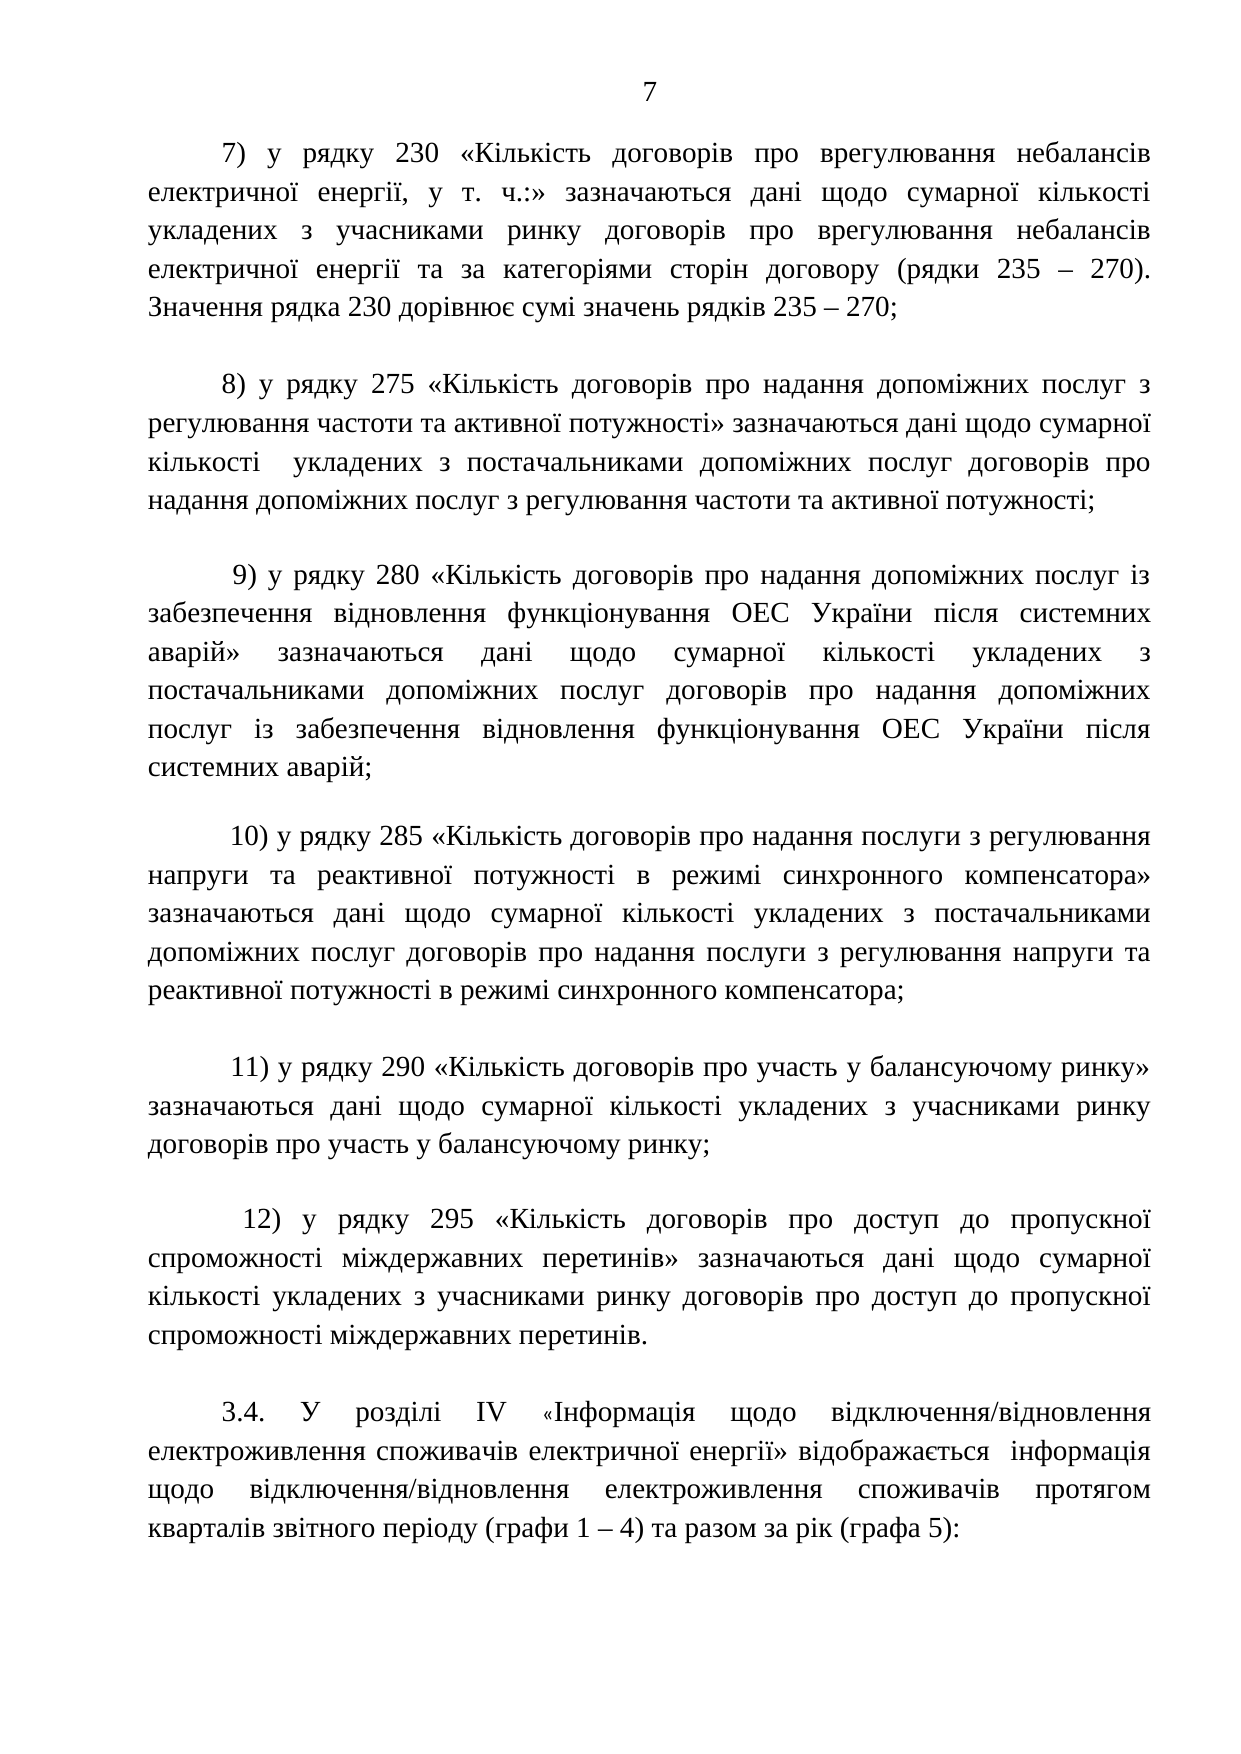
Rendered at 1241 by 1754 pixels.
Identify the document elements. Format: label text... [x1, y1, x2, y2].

text 11) у рядку 290 «Кількість договорів про участь у балансуючому ринку» зазначаються дані щодо сумарної кількості укладених з учасниками ринку договорів про участь у балансуючому ринку; [148, 1049, 1152, 1160]
text 9) у рядку 280 «Кількість договорів про надання допоміжних послуг із забезпечення відновлення функціонування ОЕС України після системних аварій» зазначаються дані щодо сумарної кількості укладених з постачальниками допоміжних послуг договорів про надання допоміжних послуг із забезпечення відновлення функціонування ОЕС України після системних аварій; [148, 557, 1152, 783]
text 7) у рядку 230 «Кількість договорів про врегулювання небалансів електричної енергії, у т. ч.:» зазначаються дані щодо сумарної кількості укладених з учасниками ринку договорів про врегулювання небалансів електричної енергії та за категоріями сторін договору (рядки 235 – 270). Значення рядка 230 дорівнює сумі значень рядків 235 – 270; [148, 135, 1152, 323]
text 8) у рядку 275 «Кількість договорів про надання допоміжних послуг з регулювання частоти та активної потужності» зазначаються дані щодо сумарної кількості укладених з постачальниками допоміжних послуг договорів про надання допоміжних послуг з регулювання частоти та активної потужності; [148, 367, 1152, 516]
text 12) у рядку 295 «Кількість договорів про доступ до пропускної спроможності міждержавних перетинів» зазначаються дані щодо сумарної кількості укладених з учасниками ринку договорів про доступ до пропускної спроможності міждержавних перетинів. [148, 1201, 1152, 1351]
text 10) у рядку 285 «Кількість договорів про надання послуги з регулювання напруги та реактивної потужності в режимі синхронного компенсатора» зазначаються дані щодо сумарної кількості укладених з постачальниками допоміжних послуг договорів про надання послуги з регулювання напруги та реактивної потужності в режимі синхронного компенсатора; [148, 818, 1152, 1006]
text 3.4. У розділі ІV «Інформація щодо відключення/відновлення електроживлення споживачів електричної енергії» відображається інформація щодо відключення/відновлення електроживлення споживачів протягом кварталів звітного періоду (графи 1 – 4) та разом за рік (графа 5): [148, 1394, 1152, 1543]
